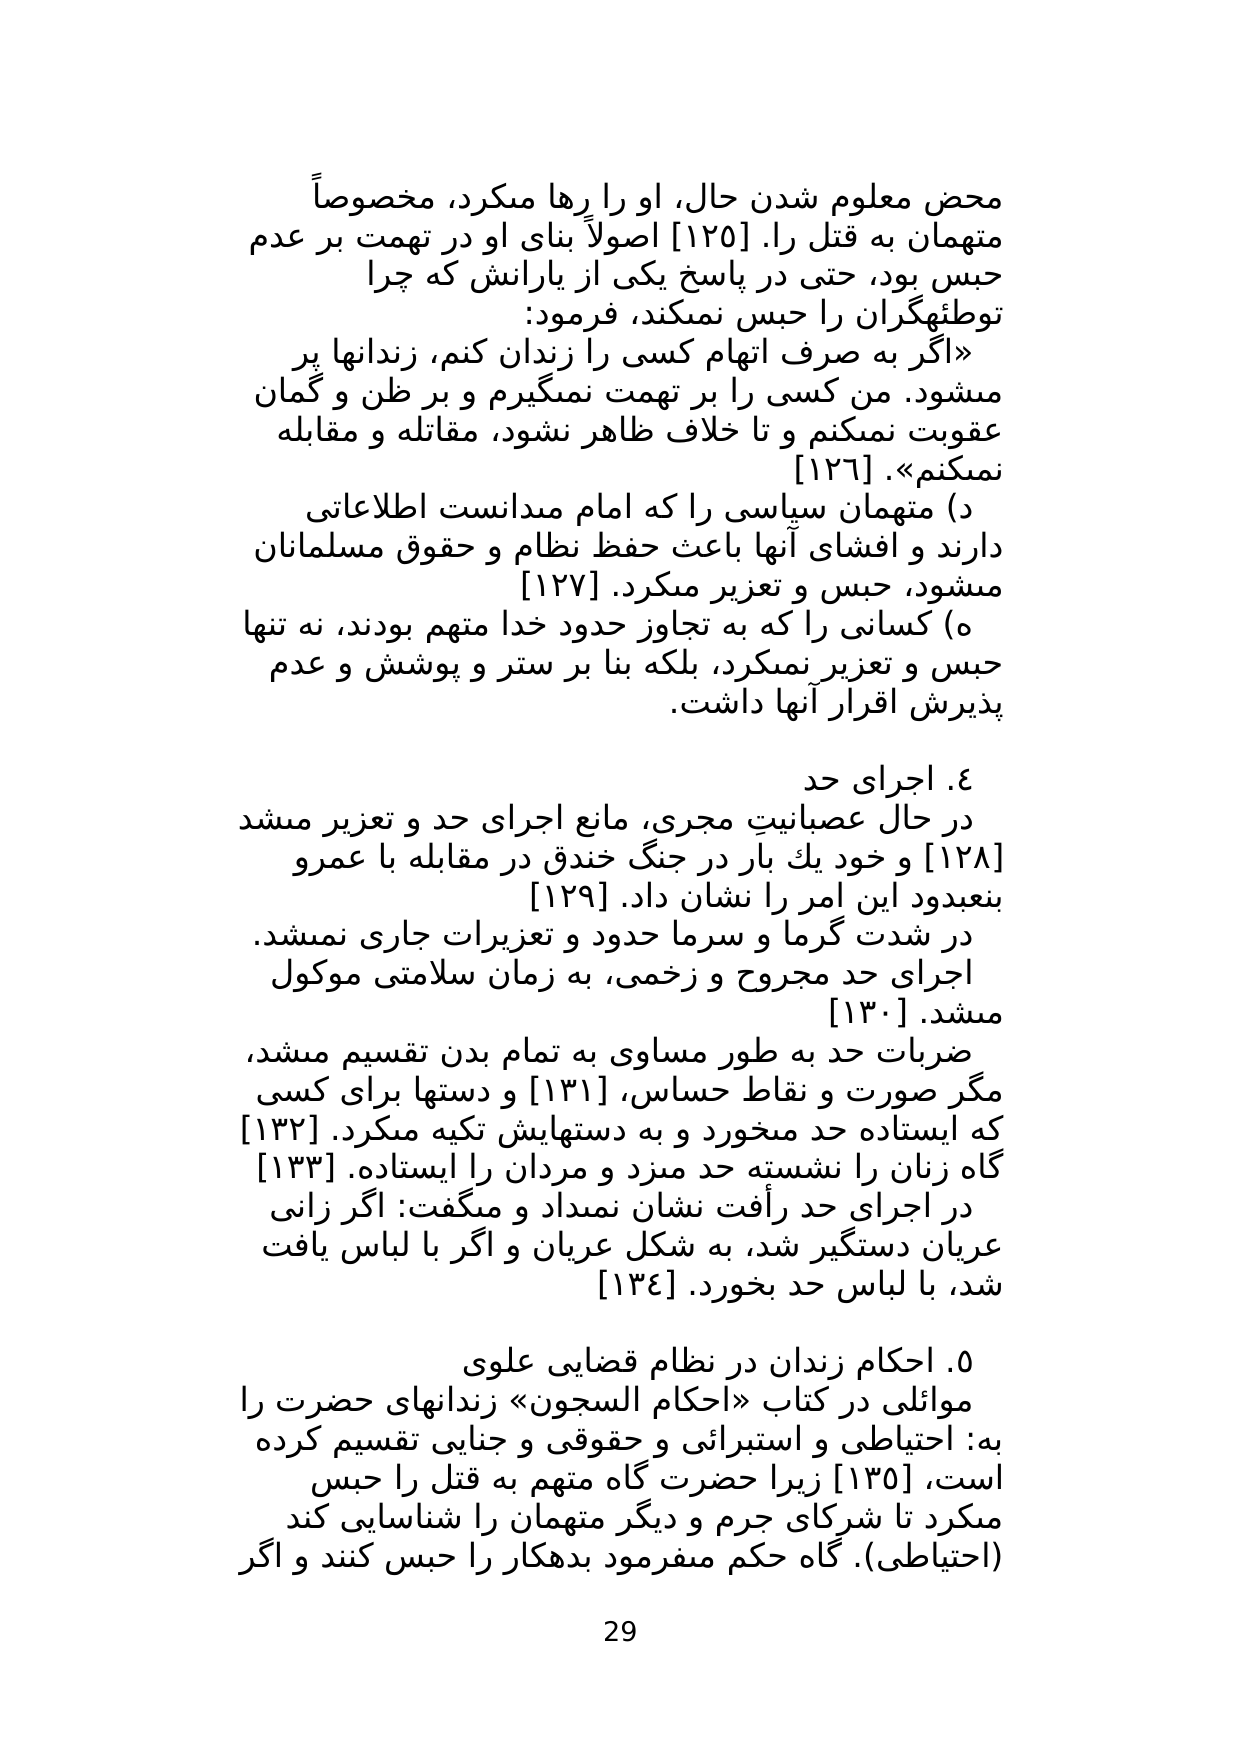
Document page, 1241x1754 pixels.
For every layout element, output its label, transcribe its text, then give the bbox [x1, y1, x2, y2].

text «اگر به صرف اتهام كسى را زندان كنم، زندانها پر مى‏شود. من كسى را بر تهمت نمى‏گيرم و بر ظن و گمان عقوبت نمى‏كنم و تا خلاف ظاهر نشود، مقاتله و مقابله نمى‏كنم». [١٢٦] [236, 333, 1004, 488]
text د) متهمان سياسى را كه امام مى‏دانست اطلاعاتى دارند و افشاى آنها باعث حفظ نظام و حقوق مسلمانان مى‏شود، حبس و تعزير مى‏كرد. [١٢٧] [236, 488, 1004, 604]
text در شدت گرما و سرما حدود و تعزيرات جارى نمى‏شد. [236, 915, 1004, 954]
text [236, 177, 1004, 333]
text در اجراى حد رأفت نشان نمى‏داد و مى‏گفت: اگر زانى عريان دستگير شد، به شكل عريان و اگر با لباس يافت شد، با لباس حد بخورد. [١٣٤] [236, 1187, 1004, 1303]
text ٥. احكام زندان در نظام قضايى علوى [236, 1342, 1004, 1381]
text در حال عصبانيتِ مجرى، مانع اجراى حد و تعزير مى‏شد [١٢٨] و خود يك بار در جنگ خندق در مقابله با عمرو بن‏عبدود اين امر را نشان داد. [١٢٩] [236, 798, 1004, 915]
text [236, 1381, 1004, 1575]
text ضربات حد به طور مساوى به تمام بدن تقسيم مى‏شد، مگر صورت و نقاط حساس، [١٣١] و دستها براى كسى كه ايستاده حد مى‏خورد و به دستهايش تكيه مى‏كرد. [١٣٢] گاه زنان را نشسته حد مى‏زد و مردان را ايستاده. [١٣٣] [236, 1031, 1004, 1187]
text ٤. اجراى حد [236, 759, 1004, 798]
text ه) كسانى را كه به تجاوز حدود خدا متهم بودند، نه تنها حبس و تعزير نمى‏كرد، بلكه بنا بر ستر و پوشش و عدم پذيرش اقرار آنها داشت. [236, 604, 1004, 721]
text اجراى حد مجروح و زخمى، به زمان سلامتى موكول مى‏شد. [١٣٠] [236, 954, 1004, 1031]
